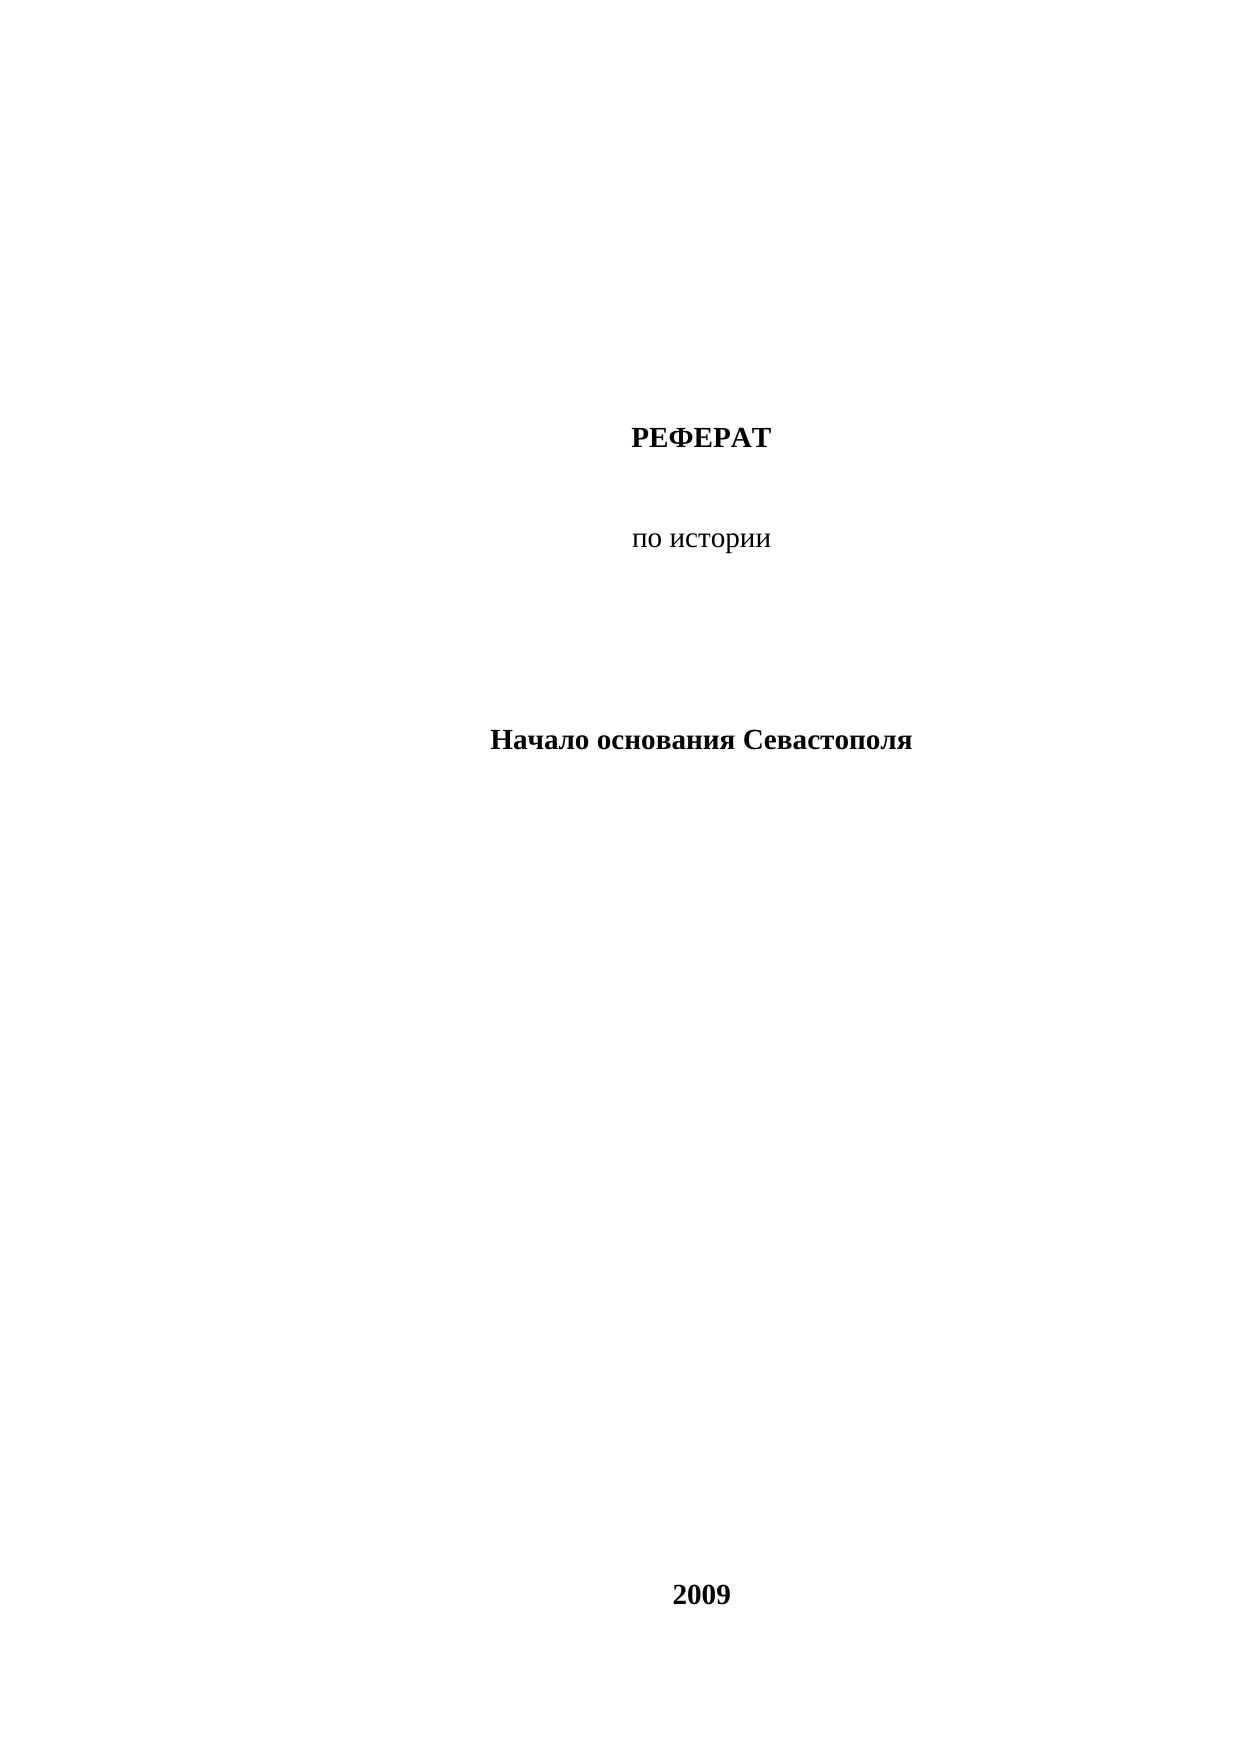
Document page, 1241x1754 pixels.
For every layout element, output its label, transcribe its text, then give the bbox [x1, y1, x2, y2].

text 2009 [177, 1577, 1152, 1611]
text по истории [177, 521, 1152, 554]
text Начало основания Севастополя [177, 722, 1152, 755]
text РЕФЕРАТ [177, 420, 1152, 453]
